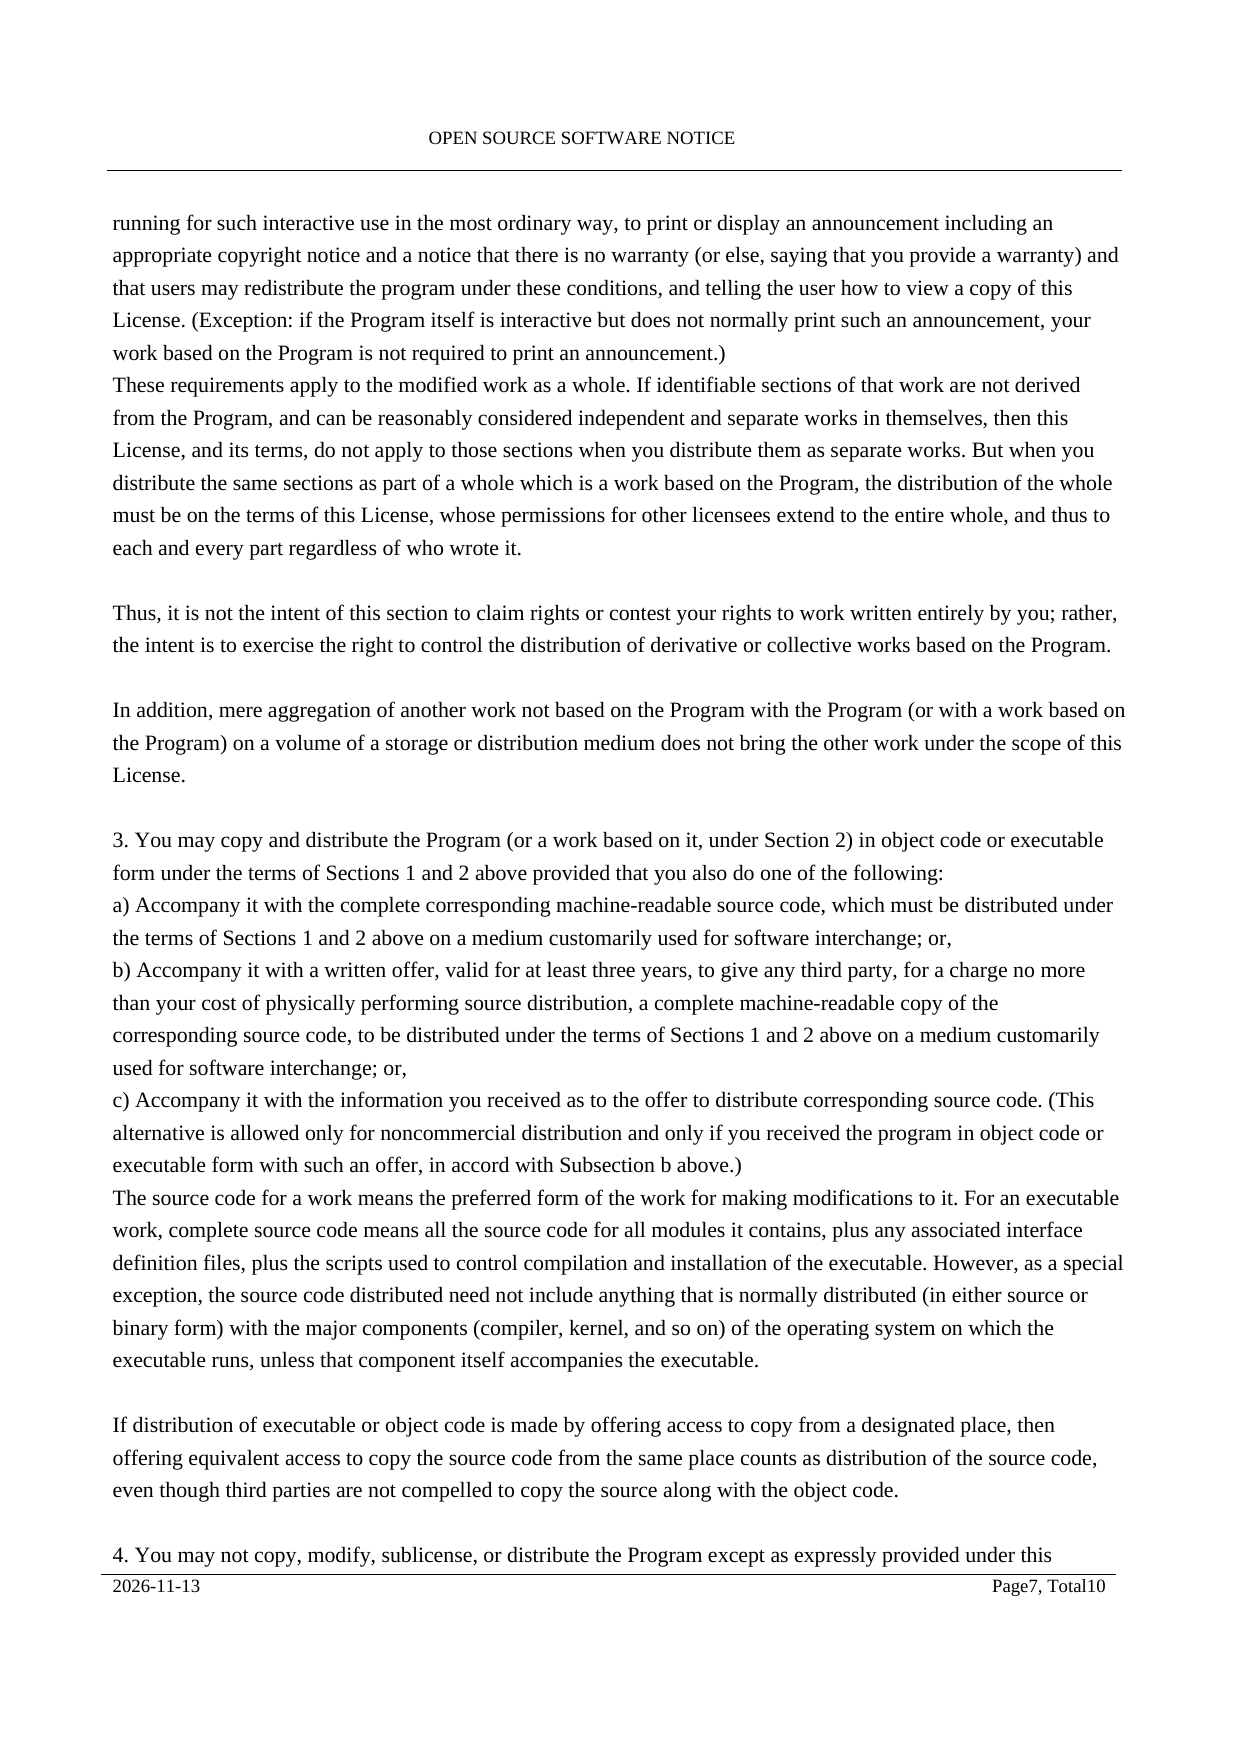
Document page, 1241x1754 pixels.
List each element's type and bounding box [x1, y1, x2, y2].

text [112, 206, 1128, 1571]
